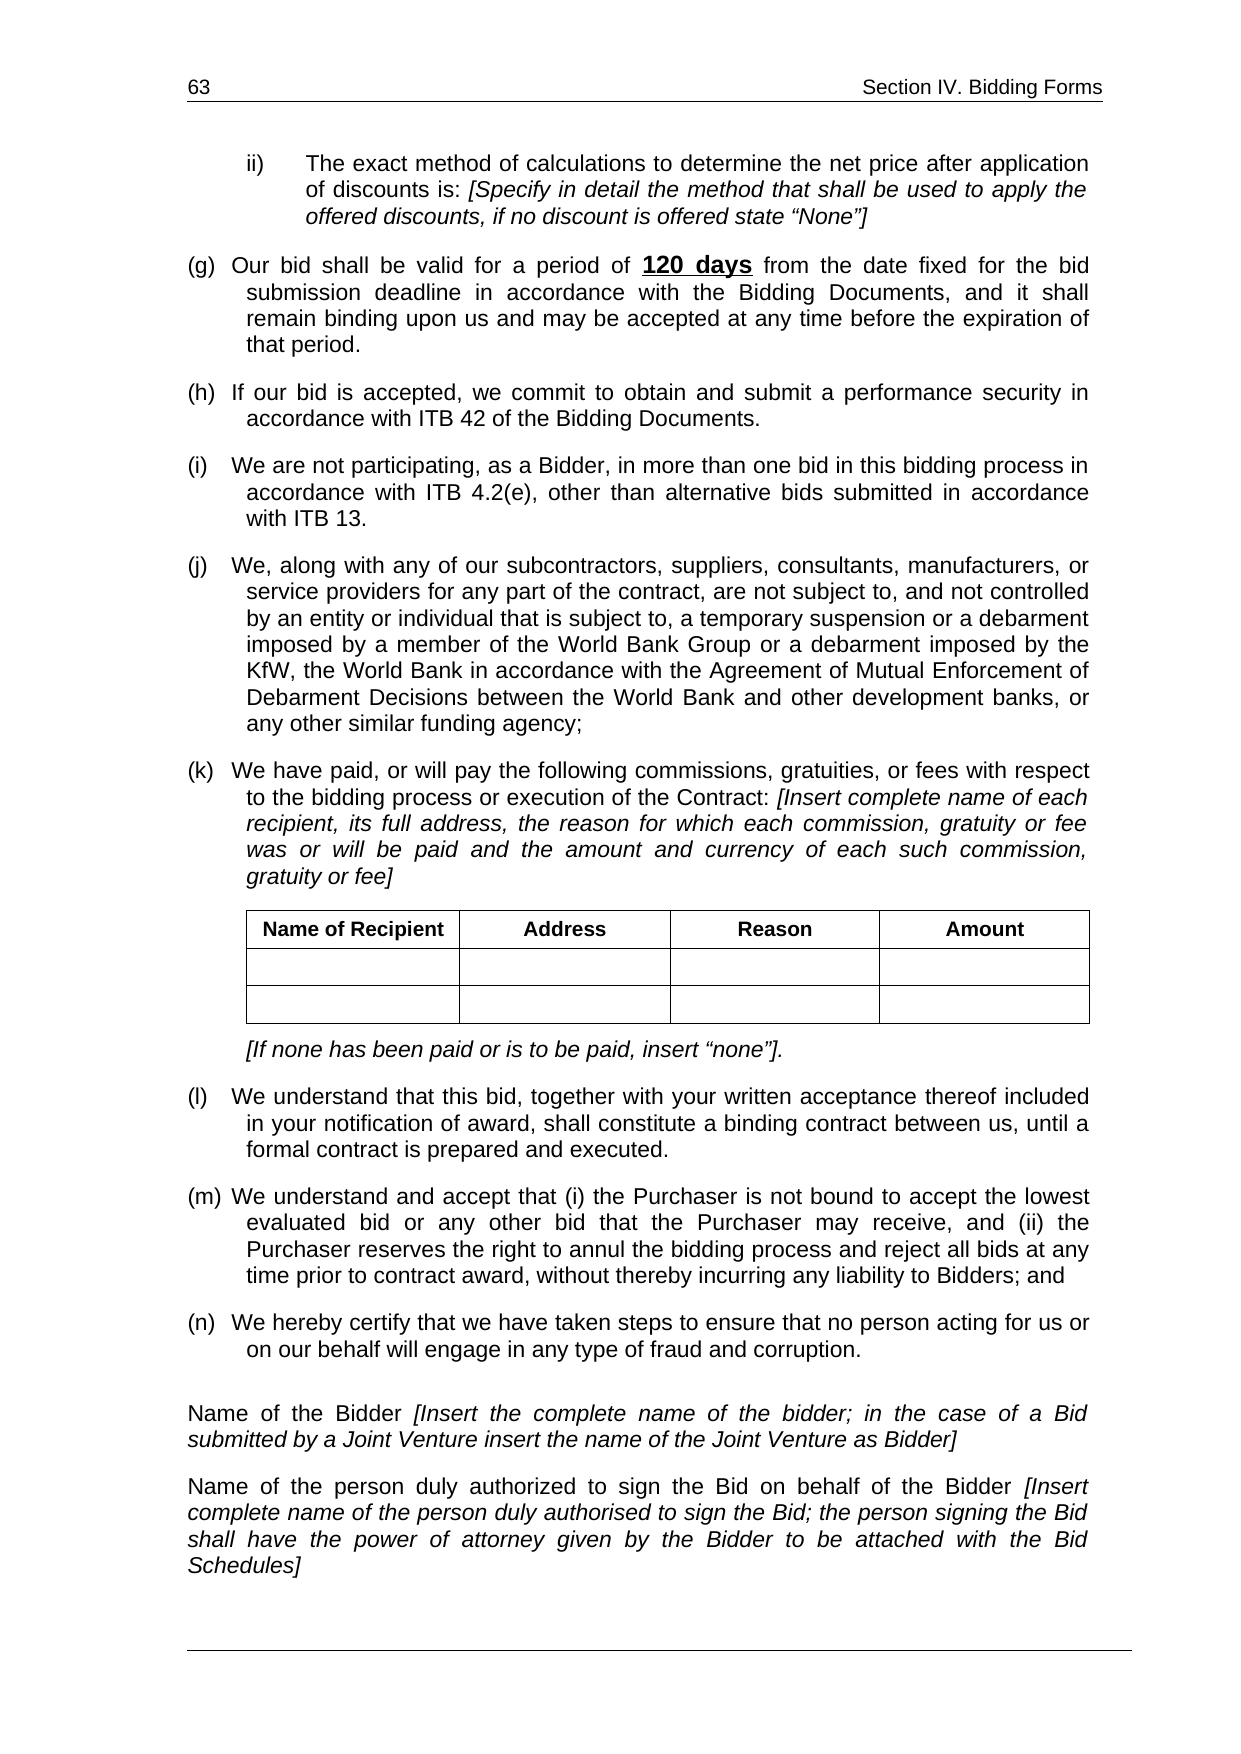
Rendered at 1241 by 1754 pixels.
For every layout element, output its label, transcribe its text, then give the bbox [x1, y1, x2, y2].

table_cell [880, 986, 1089, 1022]
table_cell [460, 949, 670, 985]
text Name of the Bidder [Insert the complete name of the bidder; in the case of a Bid submitted by a Joint Venture insert the name of the Joint Venture as Bidder] [187, 1399, 1090, 1452]
table_header Reason [671, 911, 879, 947]
list We, along with any of our subcontractors, suppliers, consultants, manufacturers, or service providers for any part of the contract, are not subject to, and not controlled by an entity or individual that is subject to, a temporary suspension or a debarment imposed by a member of the World Bank Group or a debarment imposed by the KfW, the World Bank in accordance with the Agreement of Mutual Enforcement of Debarment Decisions between the World Bank and other development banks, or any other similar funding agency; [187, 552, 1090, 736]
table_cell [671, 949, 879, 985]
table_cell [671, 986, 879, 1022]
list Our bid shall be valid for a period of 120 days from the date fixed for the bid submission deadline in accordance with the Bidding Documents, and it shall remain binding upon us and may be accepted at any time before the expiration of that period. [187, 250, 1090, 358]
table_cell [247, 949, 459, 985]
table_header Name of Recipient [247, 911, 459, 947]
table_cell [247, 986, 459, 1022]
list We understand and accept that (i) the Purchaser is not bound to accept the lowest evaluated bid or any other bid that the Purchaser may receive, and (ii) the Purchaser reserves the right to annul the bidding process and reject all bids at any time prior to contract award, without thereby incurring any liability to Bidders; and [187, 1183, 1090, 1288]
text Name of the person duly authorized to sign the Bid on behalf of the Bidder [Insert complete name of the person duly authorised to sign the Bid; the person signing the Bid shall have the power of attorney given by the Bidder to be attached with the Bid Schedules] [187, 1473, 1090, 1578]
table_header Address [460, 911, 670, 947]
text [If none has been paid or is to be paid, insert “none”]. [246, 1036, 1090, 1062]
table_cell [460, 986, 670, 1022]
table_header Amount [880, 911, 1089, 947]
list We are not participating, as a Bidder, in more than one bid in this bidding process in accordance with ITB 4.2(e), other than alternative bids submitted in accordance with ITB 13. [187, 452, 1090, 531]
table_cell [880, 949, 1089, 985]
list We hereby certify that we have taken steps to ensure that no person acting for us or on our behalf will engage in any type of fraud and corruption. [187, 1309, 1090, 1362]
list We have paid, or will pay the following commissions, gratuities, or fees with respect to the bidding process or execution of the Contract: [Insert complete name of each recipient, its full address, the reason for which each commission, gratuity or fee was or will be paid and the amount and currency of each such commission, gratuity or fee] [187, 757, 1090, 889]
list If our bid is accepted, we commit to obtain and submit a performance security in accordance with ITB 42 of the Bidding Documents. [187, 378, 1090, 431]
list The exact method of calculations to determine the net price after application of discounts is: [Specify in detail the method that shall be used to apply the offered discounts, if no discount is offered state “None”] [246, 150, 1090, 229]
list We understand that this bid, together with your written acceptance thereof included in your notification of award, shall constitute a binding contract between us, until a formal contract is prepared and executed. [187, 1083, 1090, 1162]
